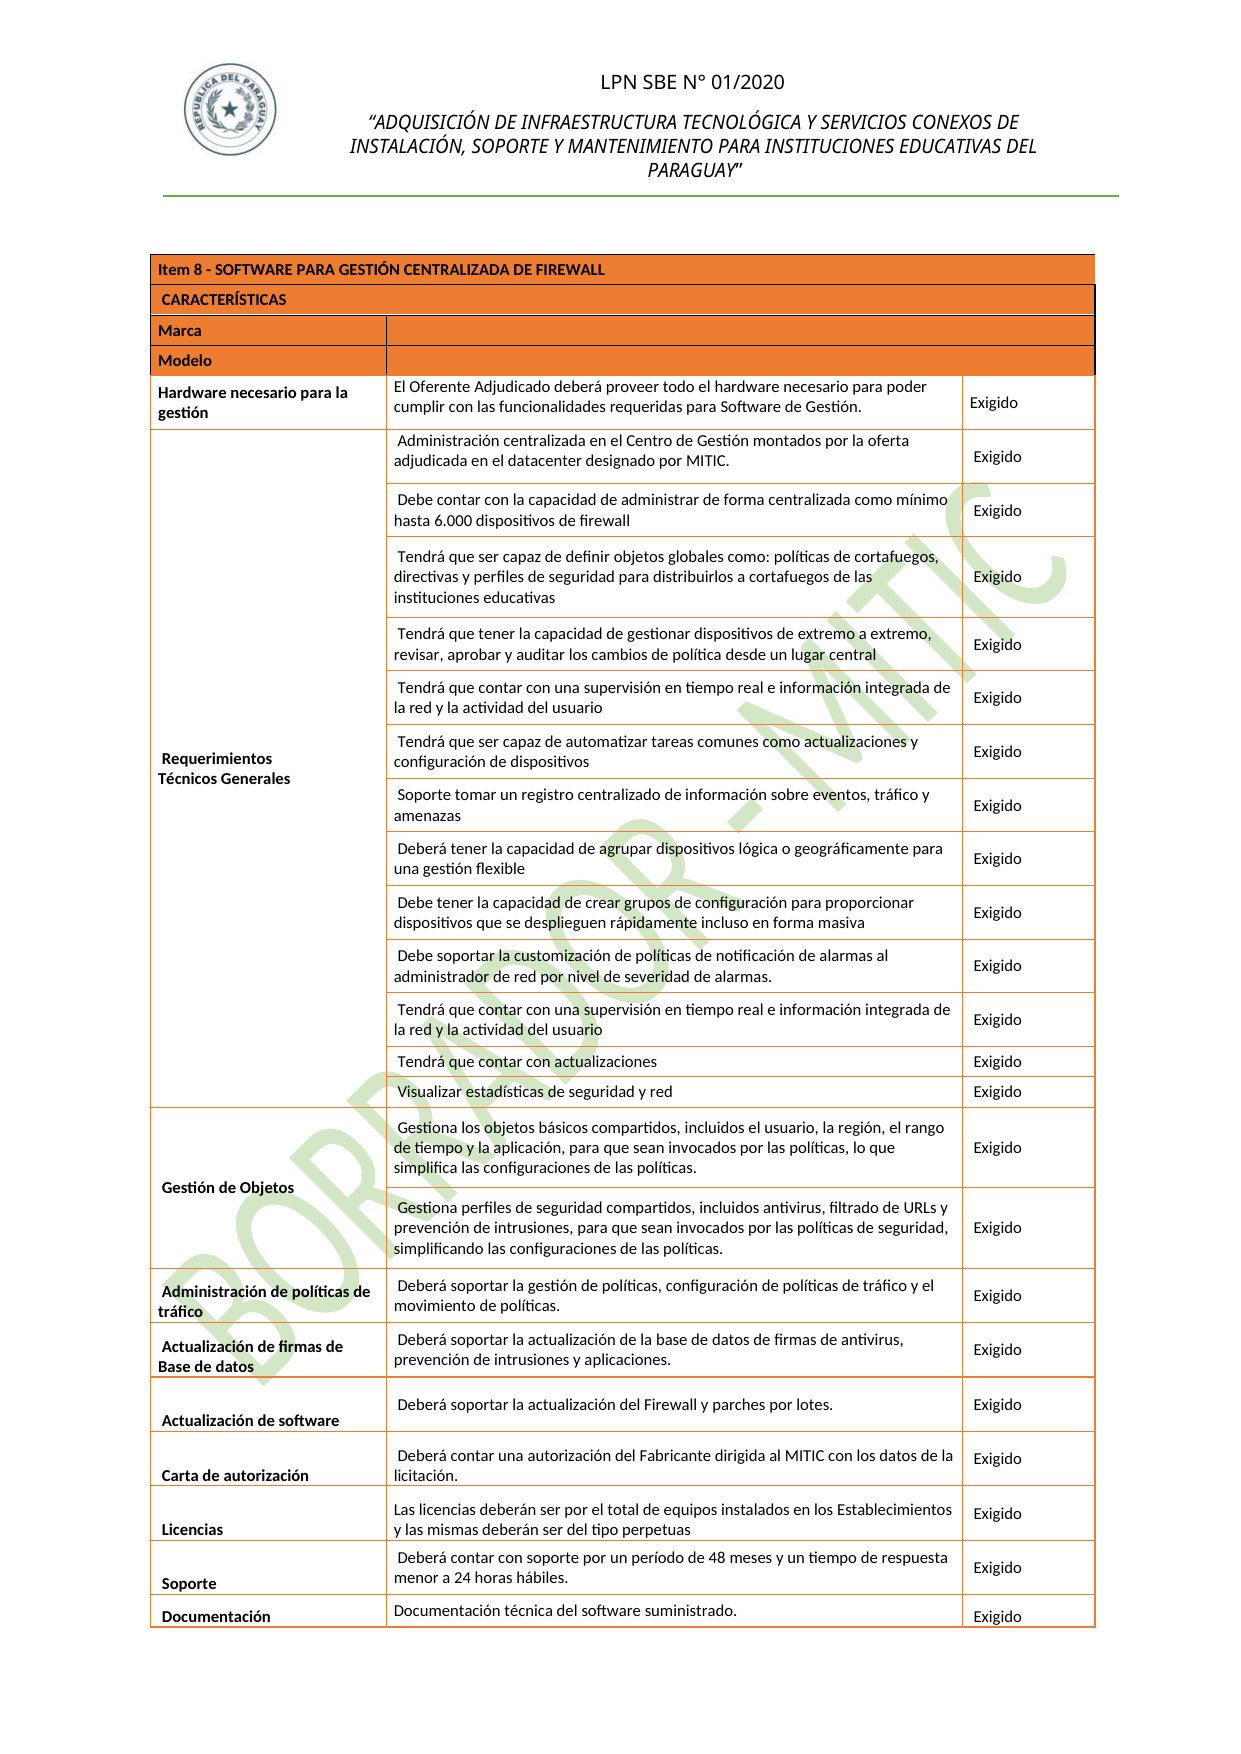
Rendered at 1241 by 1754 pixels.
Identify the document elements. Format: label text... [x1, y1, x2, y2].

table_cell Debe tener la capacidad de crear grupos de configuración para proporcionar dispositivos que se desplieguen rápidamente incluso en forma masiva [387, 886, 962, 938]
table_cell Tendrá que contar con actualizaciones [387, 1047, 962, 1076]
table_cell Tendrá que contar con una supervisión en tiempo real e información integrada de la red y la actividad del usuario [387, 671, 962, 724]
table_cell Exigido [963, 430, 1094, 483]
table_cell Gestiona perfiles de seguridad compartidos, incluidos antivirus, filtrado de URLs y prevención de intrusiones, para que sean invocados por las políticas de seguridad, simplificando las configuraciones de las políticas. [387, 1188, 962, 1267]
table_cell Exigido [963, 484, 1094, 536]
table_cell Exigido [963, 1269, 1094, 1322]
table_cell Soporte [151, 1541, 386, 1593]
table_cell Gestión de Objetos [151, 1108, 386, 1267]
picture [182, 61, 278, 157]
table_cell Exigido [963, 725, 1094, 778]
table_cell Deberá contar con soporte por un período de 48 meses y un tiempo de respuesta menor a 24 horas hábiles. [387, 1541, 962, 1593]
table_cell Exigido [963, 1188, 1094, 1267]
table_cell Exigido [963, 1541, 1094, 1593]
table_cell Carta de autorización [151, 1432, 386, 1485]
table_cell Exigido [963, 376, 1094, 429]
table_cell Licencias [151, 1486, 386, 1540]
table_cell Exigido [963, 993, 1094, 1046]
table_cell Debe soportar la customización de políticas de notificación de alarmas al administrador de red por nivel de severidad de alarmas. [387, 940, 962, 992]
table_cell Tendrá que ser capaz de definir objetos globales como: políticas de cortafuegos, directivas y perfiles de seguridad para distribuirlos a cortafuegos de las instituciones educativas [387, 537, 962, 617]
table_cell Soporte tomar un registro centralizado de información sobre eventos, tráfico y amenazas [387, 779, 962, 831]
table_header Item 8 - SOFTWARE PARA GESTIÓN CENTRALIZADA DE FIREWALL [151, 255, 1095, 284]
table_cell Exigido [963, 671, 1094, 724]
table_cell Las licencias deberán ser por el total de equipos instalados en los Establecimientos y las mismas deberán ser del tipo perpetuas [387, 1486, 962, 1540]
table_cell Deberá soportar la actualización de la base de datos de firmas de antivirus, prevención de intrusiones y aplicaciones. [387, 1323, 962, 1376]
table_cell [387, 346, 1094, 375]
table_cell Tendrá que tener la capacidad de gestionar dispositivos de extremo a extremo, revisar, aprobar y auditar los cambios de política desde un lugar central [387, 618, 962, 670]
table_cell [387, 316, 1094, 345]
table_cell Administración de políticas de tráfico [151, 1269, 386, 1322]
table_cell Tendrá que ser capaz de automatizar tareas comunes como actualizaciones y configuración de dispositivos [387, 725, 962, 778]
table_cell Actualización de firmas de Base de datos [151, 1323, 386, 1376]
table_cell Administración centralizada en el Centro de Gestión montados por la oferta adjudicada en el datacenter designado por MITIC. [387, 430, 962, 483]
table_cell CARACTERÍSTICAS [151, 285, 1094, 314]
table_cell Exigido [963, 537, 1094, 617]
table_cell Tendrá que contar con una supervisión en tiempo real e información integrada de la red y la actividad del usuario [387, 993, 962, 1046]
table_cell Deberá soportar la gestión de políticas, configuración de políticas de tráfico y el movimiento de políticas. [387, 1269, 962, 1322]
table_cell Exigido [963, 779, 1094, 831]
table_cell Exigido [963, 1595, 1094, 1626]
table_cell Exigido [963, 1047, 1094, 1076]
table_cell Exigido [963, 1108, 1094, 1187]
table_cell Requerimientos Técnicos Generales [151, 430, 386, 1107]
table_cell Exigido [963, 1486, 1094, 1540]
table_cell Documentación [151, 1595, 386, 1626]
table_cell Exigido [963, 1432, 1094, 1485]
table_cell Exigido [963, 618, 1094, 670]
table_cell Deberá tener la capacidad de agrupar dispositivos lógica o geográficamente para una gestión flexible [387, 832, 962, 885]
table_cell Exigido [963, 1323, 1094, 1376]
table_cell Exigido [963, 940, 1094, 992]
table_cell Actualización de software [151, 1378, 386, 1431]
table_cell El Oferente Adjudicado deberá proveer todo el hardware necesario para poder cumplir con las funcionalidades requeridas para Software de Gestión. [387, 376, 962, 429]
table_cell Gestiona los objetos básicos compartidos, incluidos el usuario, la región, el rango de tiempo y la aplicación, para que sean invocados por las políticas, lo que simplifica las configuraciones de las políticas. [387, 1108, 962, 1187]
table_cell Exigido [963, 886, 1094, 938]
table_cell Documentación técnica del software suministrado. [387, 1595, 962, 1626]
table_cell Debe contar con la capacidad de administrar de forma centralizada como mínimo hasta 6.000 dispositivos de firewall [387, 484, 962, 536]
table_cell Deberá soportar la actualización del Firewall y parches por lotes. [387, 1378, 962, 1431]
table_cell Visualizar estadísticas de seguridad y red [387, 1077, 962, 1107]
table_cell Exigido [963, 1077, 1094, 1107]
table_cell Hardware necesario para la gestión [151, 376, 386, 429]
table_cell Exigido [963, 1378, 1094, 1431]
table_cell Exigido [963, 832, 1094, 885]
table_cell Modelo [151, 346, 386, 375]
table_cell Marca [151, 316, 386, 345]
table_cell Deberá contar una autorización del Fabricante dirigida al MITIC con los datos de la licitación. [387, 1432, 962, 1485]
